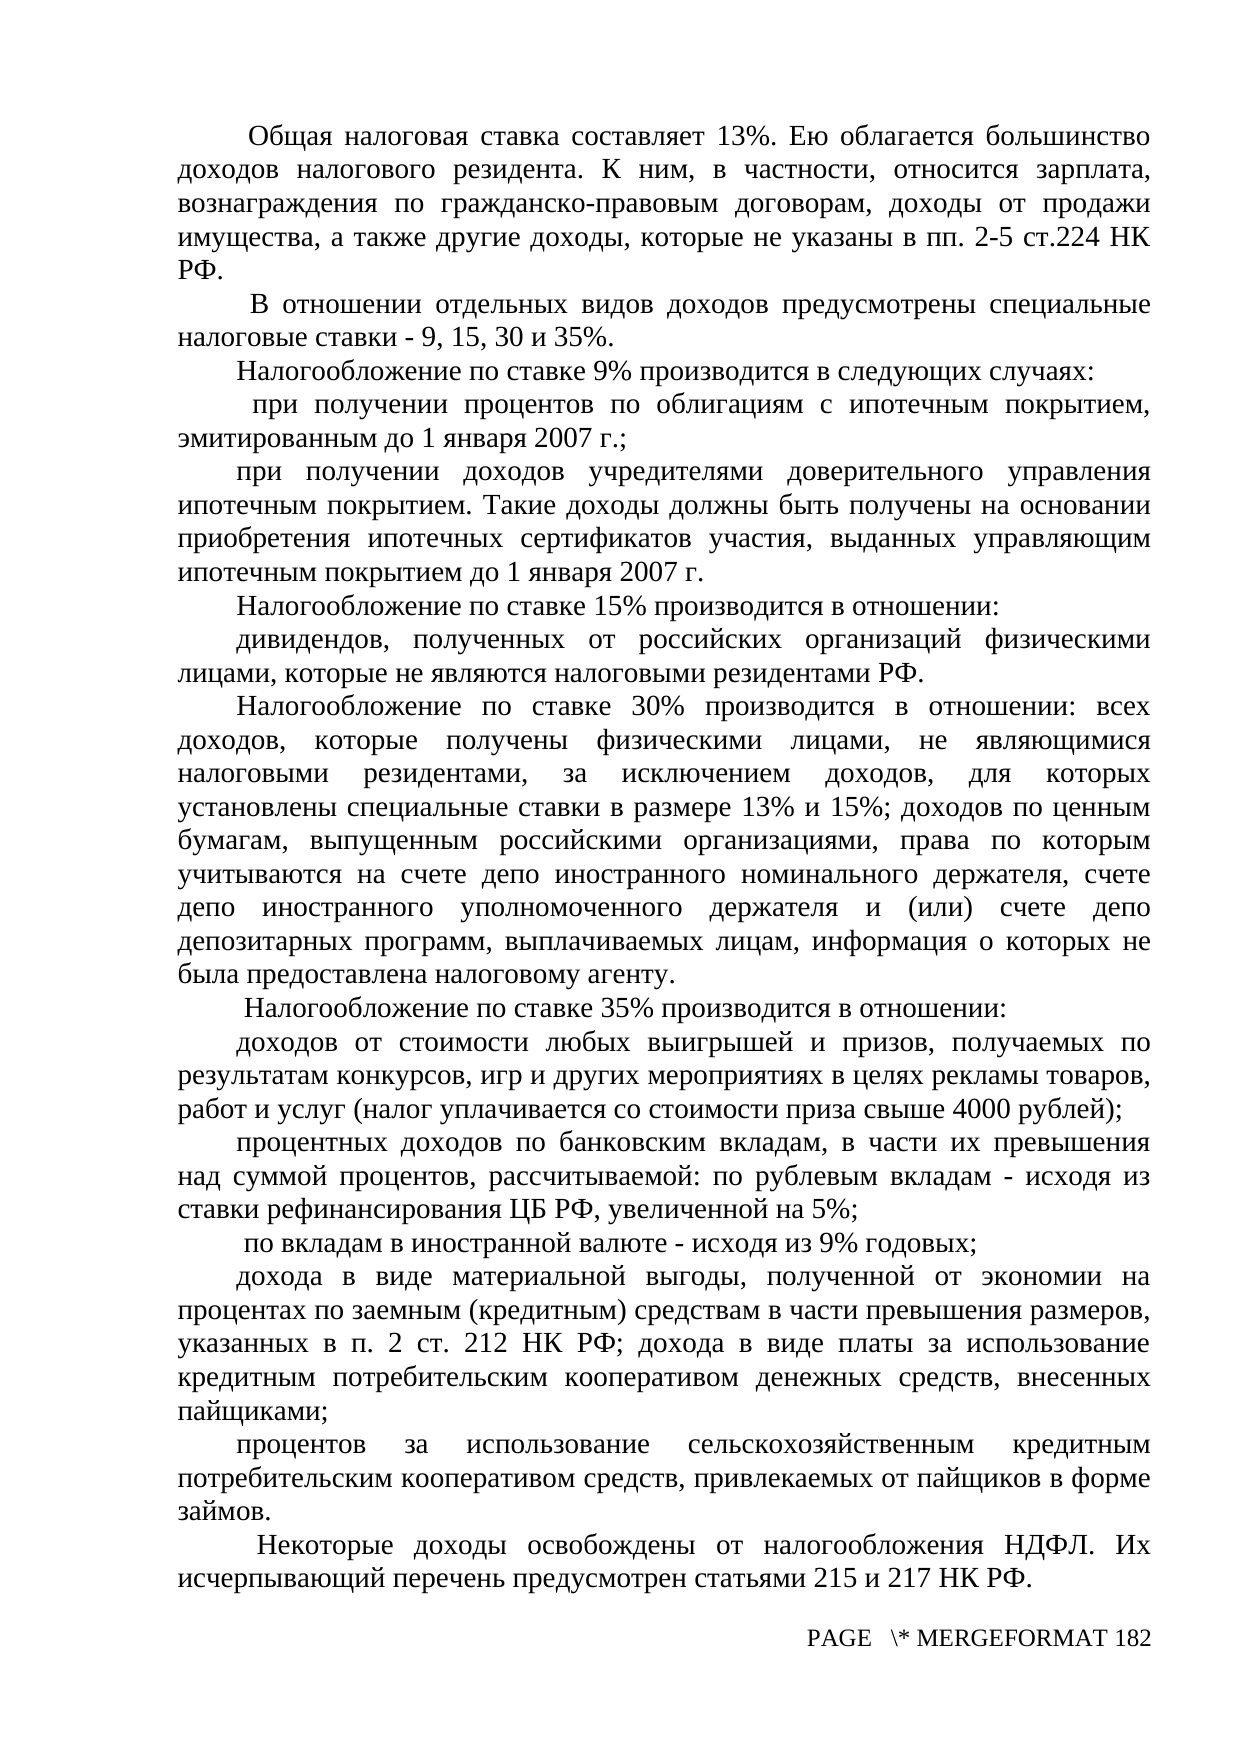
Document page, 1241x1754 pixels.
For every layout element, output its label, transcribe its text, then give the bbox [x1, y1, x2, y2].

text Некоторые доходы освобождены от налогообложения НДФЛ. Их исчерпывающий перечень предусмотрен статьями 215 и 217 НК РФ. [177, 1527, 1152, 1594]
text при получении процентов по облигациям с ипотечным покрытием, эмитированным до 1 января 2007 г.; [177, 386, 1152, 453]
text Налогообложение по ставке 15% производится в отношении: [177, 588, 1152, 621]
text процентных доходов по банковским вкладам, в части их превышения над суммой процентов, рассчитываемой: по рублевым вкладам - исходя из ставки рефинансирования ЦБ РФ, увеличенной на 5%; [177, 1124, 1152, 1225]
text Налогообложение по ставке 30% производится в отношении: всех доходов, которые получены физическими лицами, не являющимися налоговыми резидентами, за исключением доходов, для которых установлены специальные ставки в размере 13% и 15%; доходов по ценным бумагам, выпущенным российскими организациями, права по которым учитываются на счете депо иностранного номинального держателя, счете депо иностранного уполномоченного держателя и (или) счете депо депозитарных программ, выплачиваемых лицам, информация о которых не была предоставлена налоговому агенту. [177, 688, 1152, 990]
text В отношении отдельных видов доходов предусмотрены специальные налоговые ставки - 9, 15, 30 и 35%. [177, 286, 1152, 353]
text Налогообложение по ставке 9% производится в следующих случаях: [177, 353, 1152, 386]
text при получении доходов учредителями доверительного управления ипотечным покрытием. Такие доходы должны быть получены на основании приобретения ипотечных сертификатов участия, выданных управляющим ипотечным покрытием до 1 января 2007 г. [177, 453, 1152, 588]
text Общая налоговая ставка составляет 13%. Ею облагается большинство доходов налогового резидента. К ним, в частности, относится зарплата, вознаграждения по гражданско-правовым договорам, доходы от продажи имущества, а также другие доходы, которые не указаны в пп. 2-5 ст.224 НК РФ. [177, 118, 1152, 286]
text дохода в виде материальной выгоды, полученной от экономии на процентах по заемным (кредитным) средствам в части превышения размеров, указанных в п. 2 ст. 212 НК РФ; дохода в виде платы за использование кредитным потребительским кооперативом денежных средств, внесенных пайщиками; [177, 1258, 1152, 1426]
text дивидендов, полученных от российских организаций физическими лицами, которые не являются налоговыми резидентами РФ. [177, 621, 1152, 688]
text Налогообложение по ставке 35% производится в отношении: [177, 990, 1152, 1024]
text по вкладам в иностранной валюте - исходя из 9% годовых; [177, 1225, 1152, 1258]
text процентов за использование сельскохозяйственным кредитным потребительским кооперативом средств, привлекаемых от пайщиков в форме займов. [177, 1426, 1152, 1527]
text доходов от стоимости любых выигрышей и призов, получаемых по результатам конкурсов, игр и других мероприятиях в целях рекламы товаров, работ и услуг (налог уплачивается со стоимости приза свыше 4000 рублей); [177, 1024, 1152, 1124]
